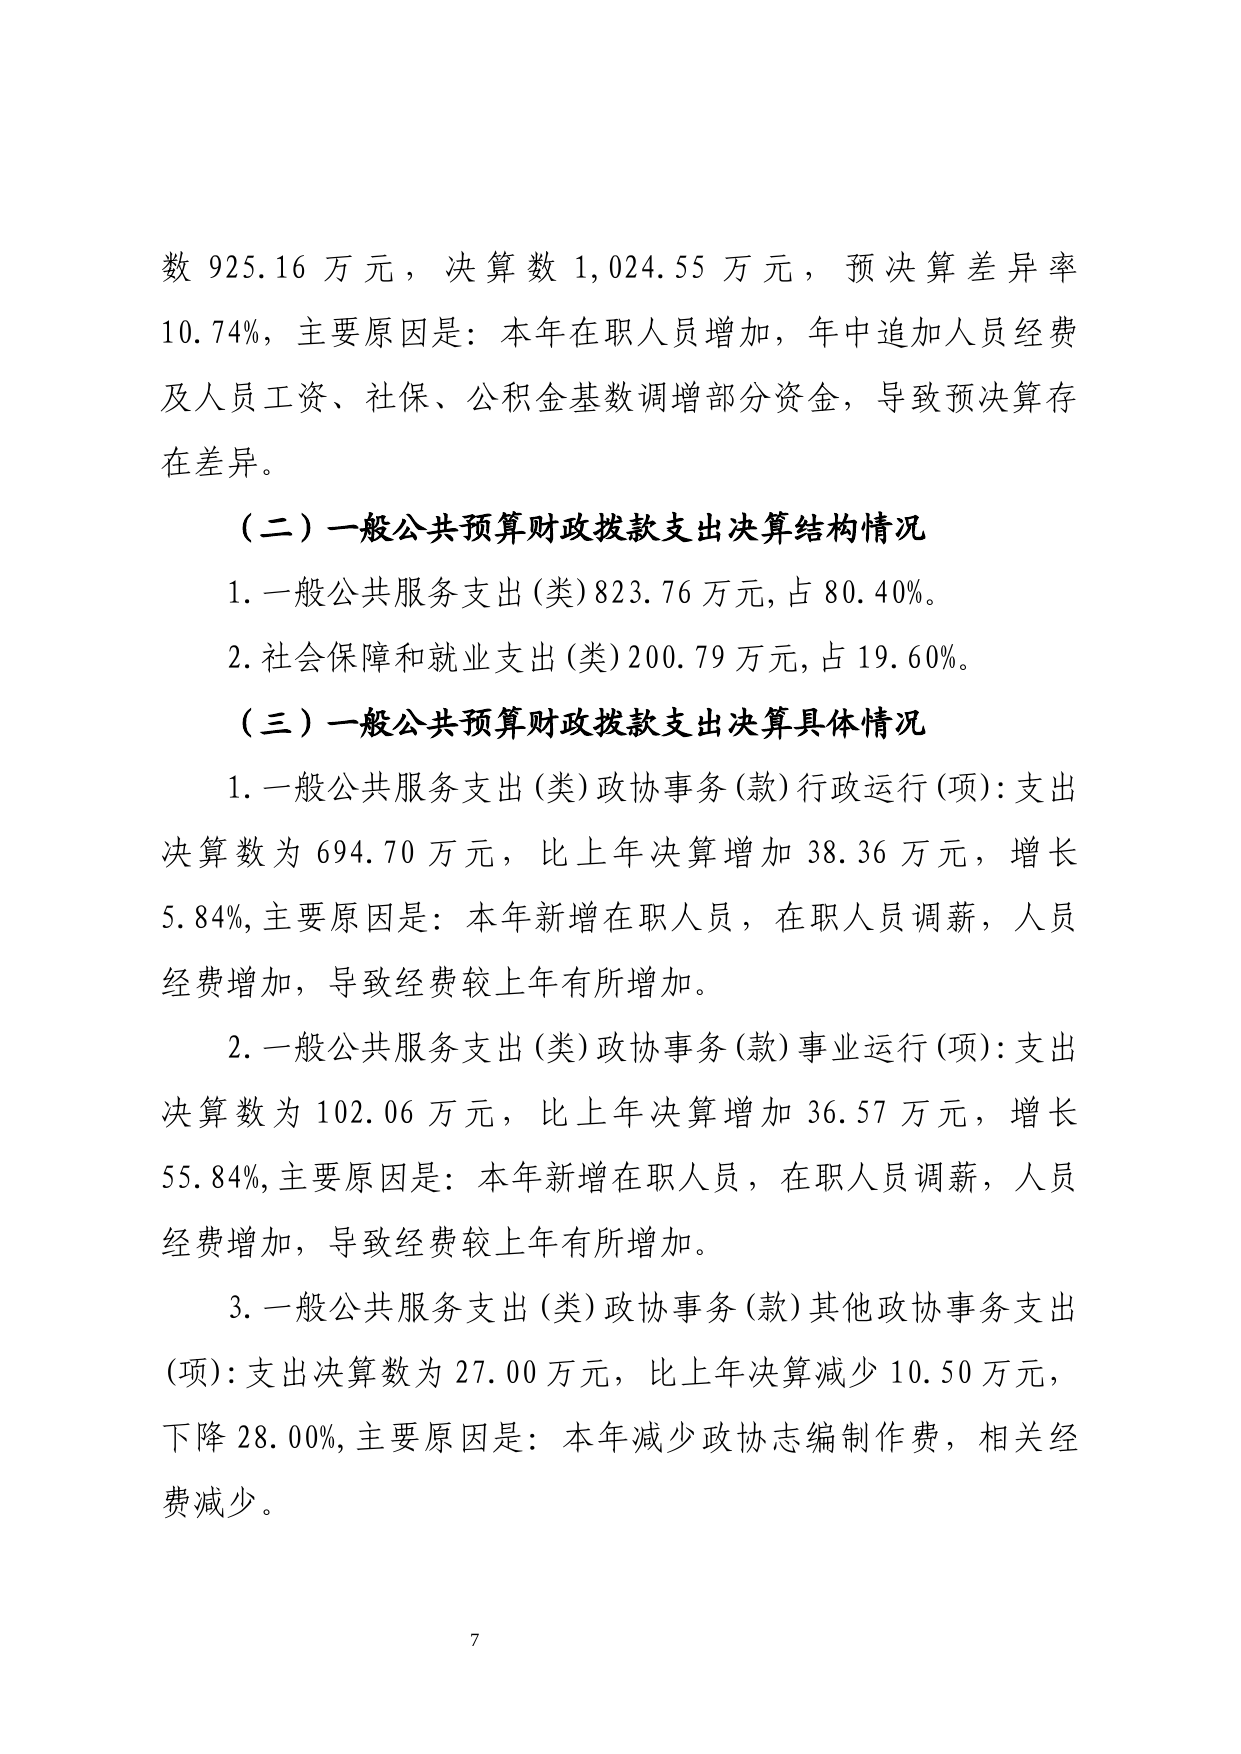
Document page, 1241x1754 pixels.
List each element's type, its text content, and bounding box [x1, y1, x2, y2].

text 1.一般公共服务支出(类)823.76万元,占80.40%。 [159, 558, 1081, 623]
text （三）一般公共预算财政拨款支出决算具体情况 [159, 688, 1081, 753]
text 2.一般公共服务支出(类)政协事务(款)事业运行(项):支出决算数为102.06万元，比上年决算增加36.57万元，增长55.84%,主要原因是：本年新增在职人员，在职人员调薪，人员经费增加，导致经费较上年有所增加。 [159, 1013, 1081, 1273]
text 1.一般公共服务支出(类)政协事务(款)行政运行(项):支出决算数为694.70万元，比上年决算增加38.36万元，增长5.84%,主要原因是：本年新增在职人员，在职人员调薪，人员经费增加，导致经费较上年有所增加。 [159, 753, 1081, 1013]
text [159, 233, 1081, 493]
text 2.社会保障和就业支出(类)200.79万元,占19.60%。 [159, 623, 1081, 688]
text 3.一般公共服务支出(类)政协事务(款)其他政协事务支出(项):支出决算数为27.00万元，比上年决算减少10.50万元，下降28.00%,主要原因是：本年减少政协志编制作费，相关经费减少。 [159, 1273, 1081, 1533]
text （二）一般公共预算财政拨款支出决算结构情况 [159, 493, 1081, 558]
